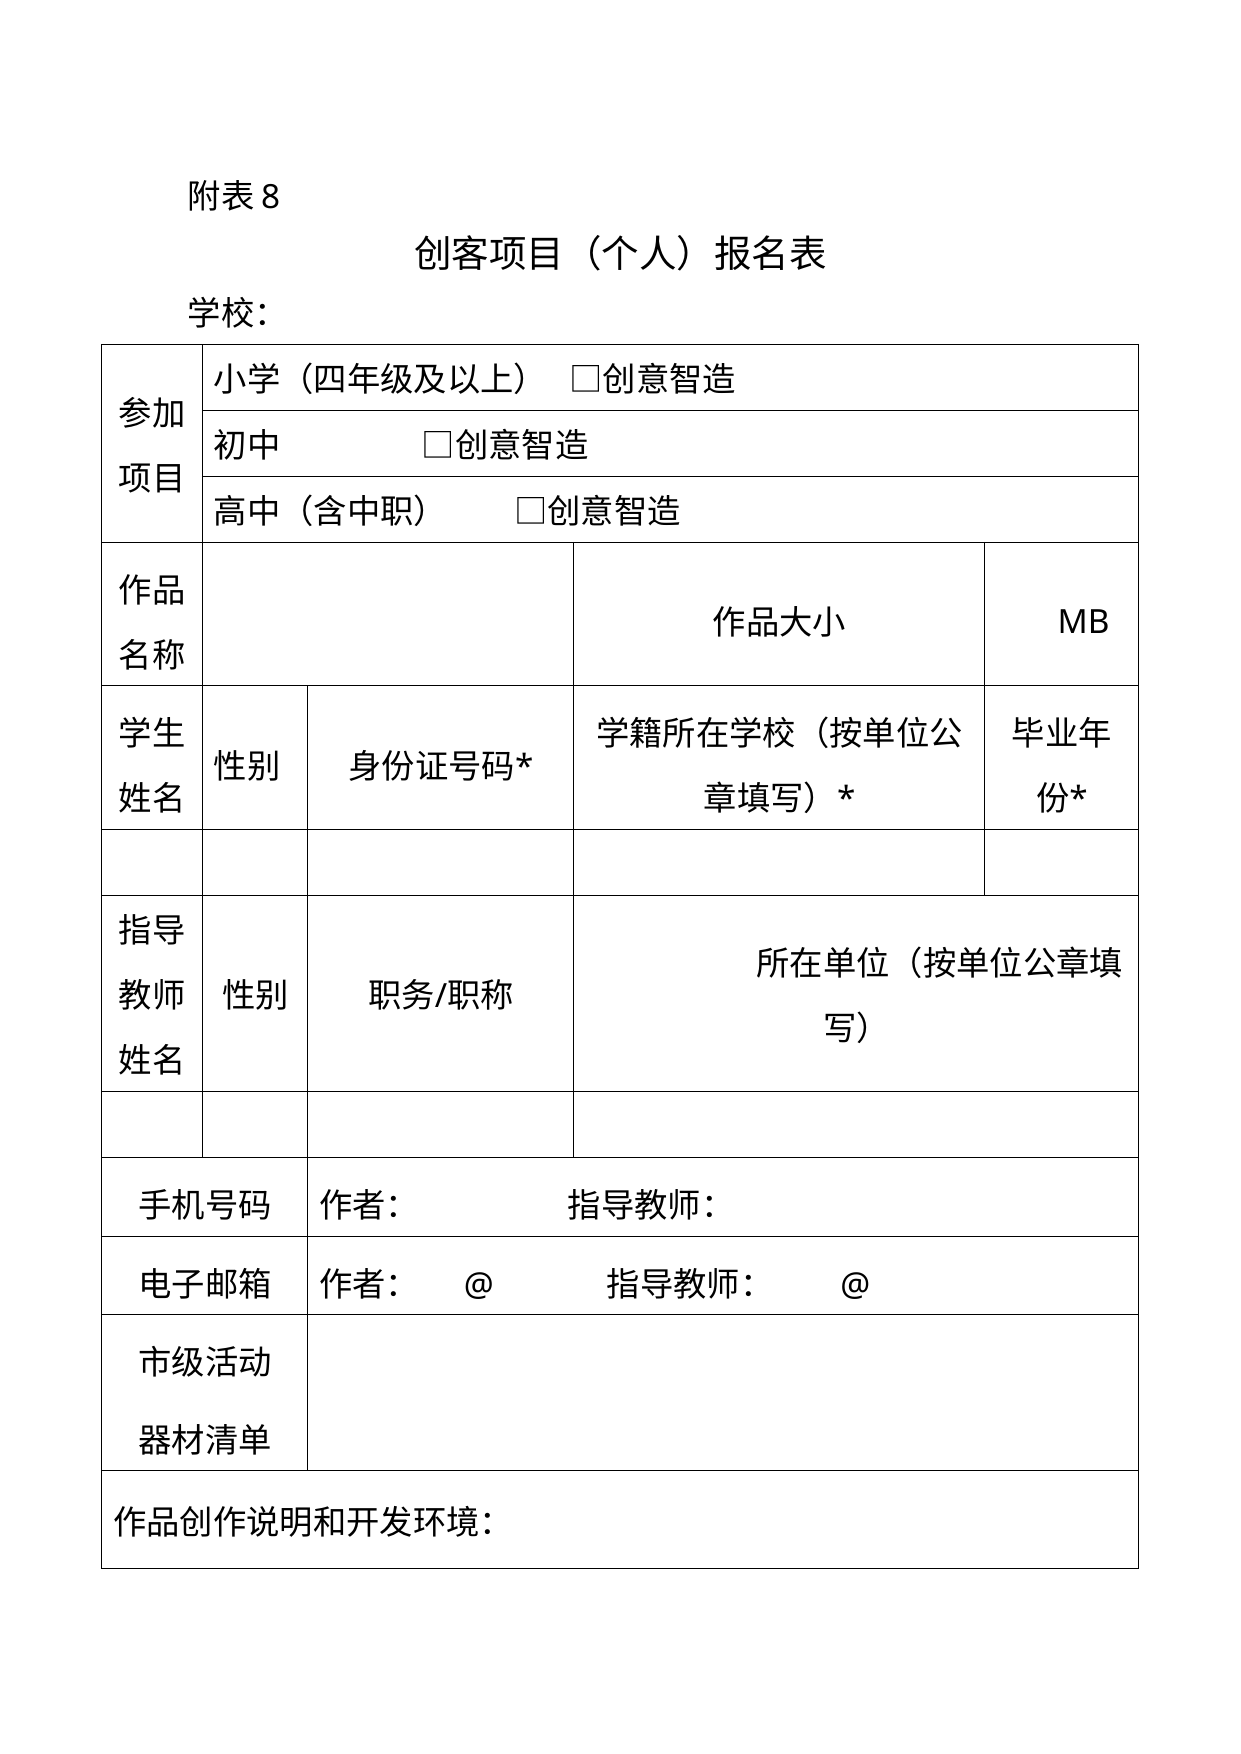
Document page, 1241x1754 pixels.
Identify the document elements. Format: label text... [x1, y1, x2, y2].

table_cell 高中（含中职） □创意智造 [203, 477, 1138, 542]
table_cell 作者： @ 指导教师： @ [308, 1237, 1138, 1314]
table_cell 作品创作说明和开发环境： [102, 1471, 1138, 1568]
table_cell 职务/职称 [308, 896, 573, 1091]
table_cell [102, 1092, 202, 1157]
table_cell 市级活动 器材清单 [102, 1315, 307, 1470]
text 附表8 [187, 162, 1053, 220]
table_cell 性别 [203, 896, 307, 1091]
table_cell 电子邮箱 [102, 1237, 307, 1314]
table_cell [203, 1092, 307, 1157]
table_cell 作品名称 [102, 543, 202, 685]
table_cell [203, 830, 307, 895]
table_cell [574, 1092, 1138, 1157]
table_cell [308, 1315, 1138, 1470]
table_header 参加项目 [102, 345, 202, 542]
table_cell 指导教师姓名 [102, 896, 202, 1091]
table_cell [102, 830, 202, 895]
table_cell 手机号码 [102, 1158, 307, 1236]
table_cell [985, 830, 1138, 895]
table_cell 性别 [203, 686, 307, 829]
table_cell [203, 543, 573, 685]
table_cell 学生姓名 [102, 686, 202, 829]
table_cell [574, 830, 984, 895]
table_cell [308, 1092, 573, 1157]
table_cell MB [985, 543, 1138, 685]
table_cell 初中 □创意智造 [203, 411, 1138, 476]
table_cell 学籍所在学校（按单位公章填写）* [574, 686, 984, 829]
table_cell 作品大小 [574, 543, 984, 685]
text 学校： [187, 279, 994, 344]
text 创客项目（个人）报名表 [187, 220, 1053, 279]
table_header 小学（四年级及以上） □创意智造 [203, 345, 1138, 410]
table_cell 毕业年份* [985, 686, 1138, 829]
table_cell 所在单位（按单位公章填写） [574, 896, 1138, 1091]
table_cell [308, 830, 573, 895]
table_cell 作者： 指导教师： [308, 1158, 1138, 1236]
table_cell 身份证号码* [308, 686, 573, 829]
